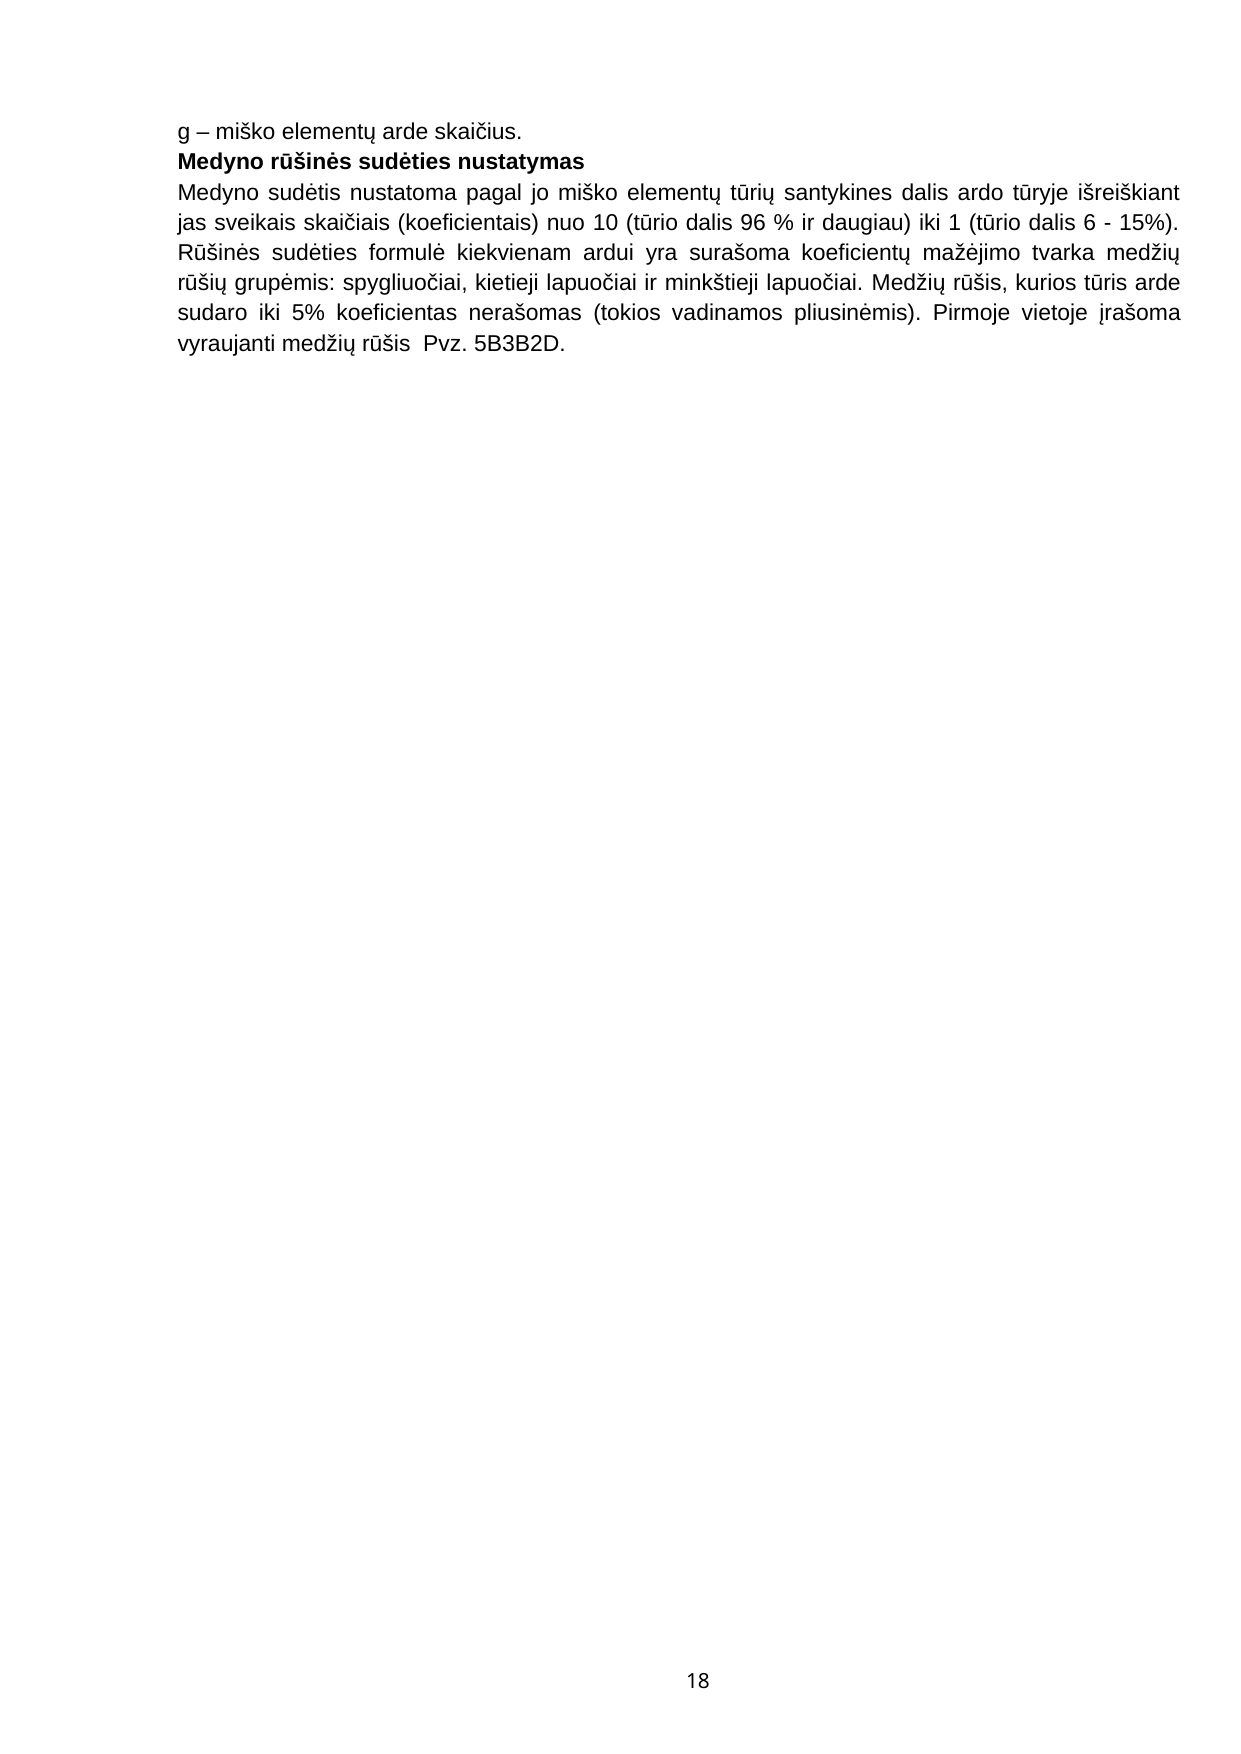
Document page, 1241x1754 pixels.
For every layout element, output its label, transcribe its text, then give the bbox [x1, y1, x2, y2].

text Medyno sudėtis nustatoma pagal jo miško elementų tūrių santykines dalis ardo tūryje išreiškiant jas sveikais skaičiais (koeficientais) nuo 10 (tūrio dalis 96 % ir daugiau) iki 1 (tūrio dalis 6 - 15%). Rūšinės sudėties formulė kiekvienam ardui yra surašoma koeficientų mažėjimo tvarka medžių rūšių grupėmis: spygliuočiai, kietieji lapuočiai ir minkštieji lapuočiai. Medžių rūšis, kurios tūris arde sudaro iki 5% koeficientas nerašomas (tokios vadinamos pliusinėmis). Pirmoje vietoje įrašoma vyraujanti medžių rūšis Pvz. 5B3B2D. [177, 178, 1181, 356]
text g – miško elementų arde skaičius. [177, 118, 1181, 144]
text Medyno rūšinės sudėties nustatymas [177, 148, 1181, 175]
